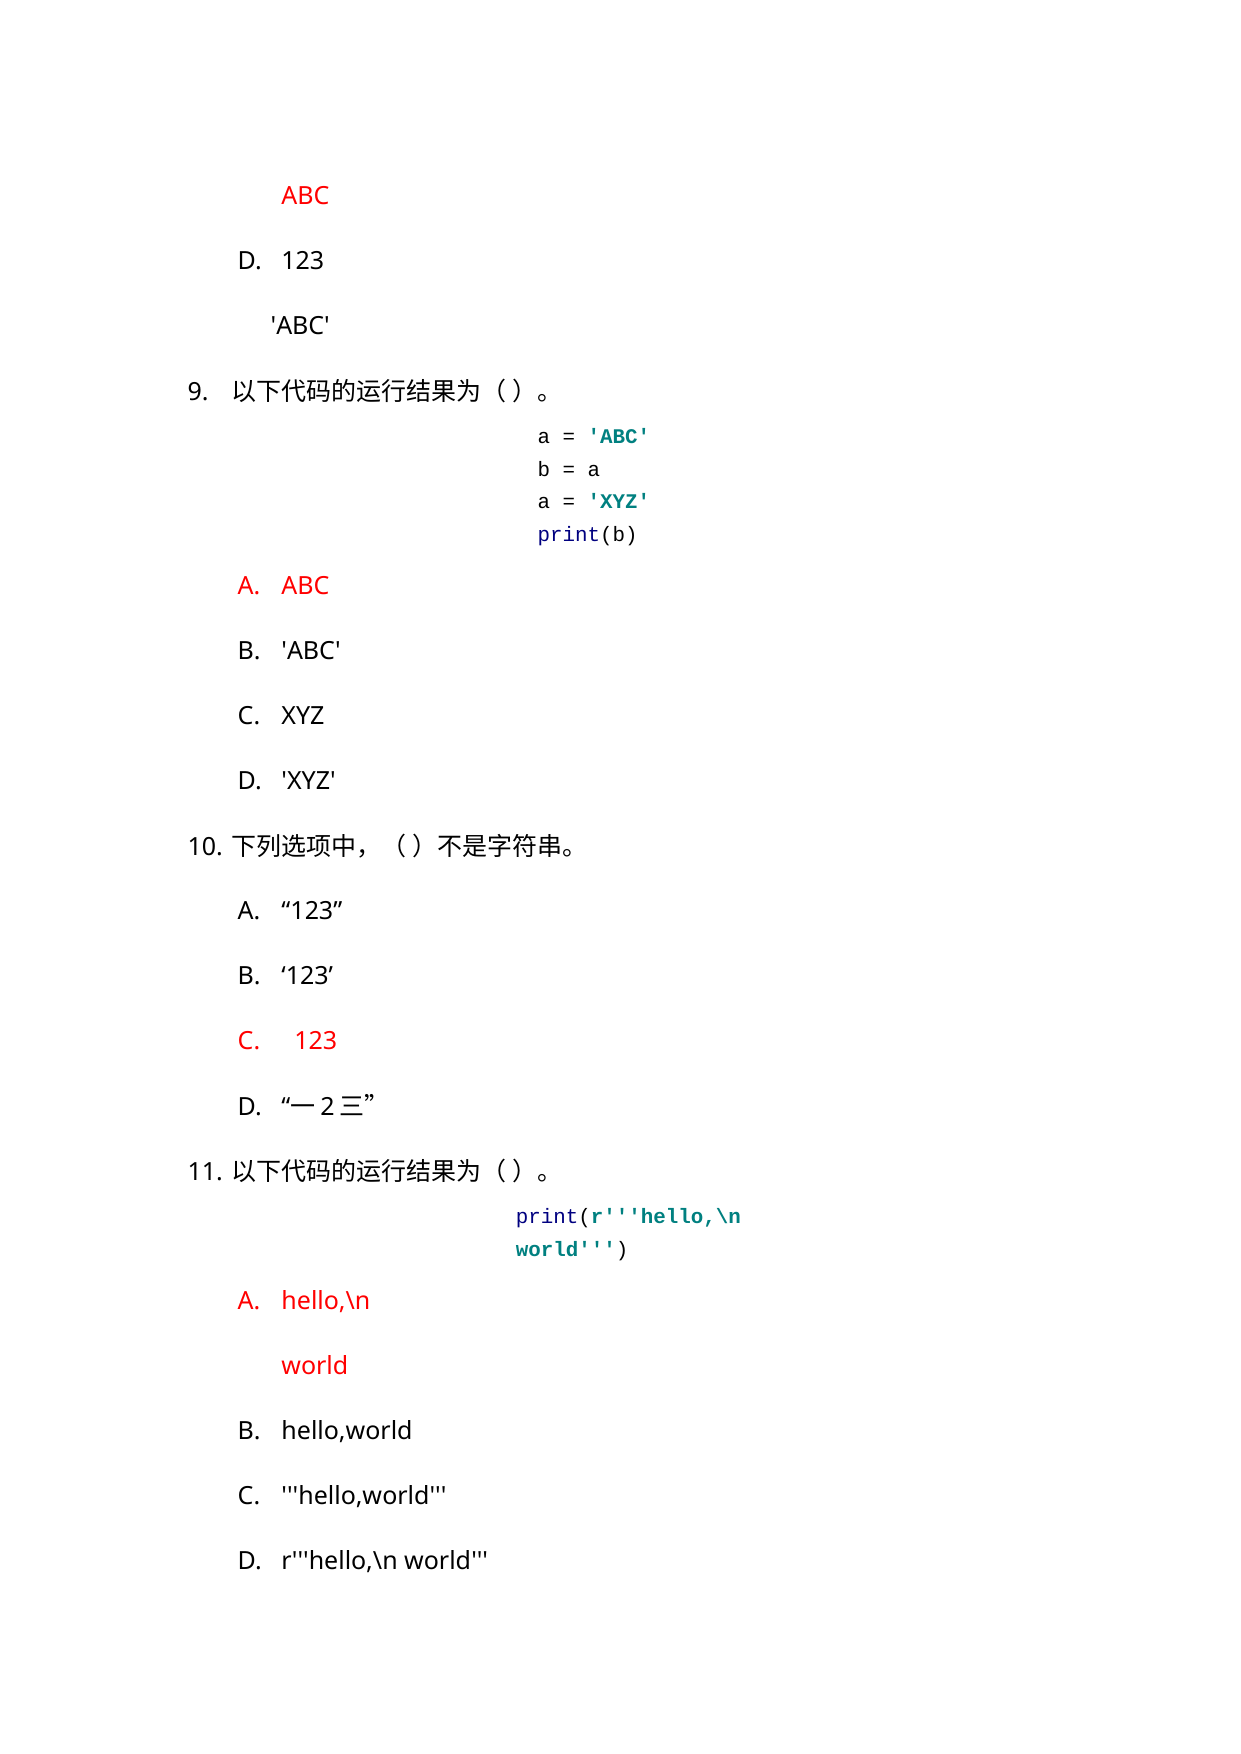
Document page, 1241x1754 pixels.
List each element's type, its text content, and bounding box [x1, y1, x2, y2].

list '''hello,world''' [237, 1462, 1053, 1527]
list “一2三” [237, 1072, 1053, 1137]
text print(r'''hello,\n world''') [516, 1202, 1053, 1267]
list ABC [237, 552, 1053, 617]
list 下列选项中，（ ）不是字符串。 [187, 812, 1053, 877]
list 以下代码的运行结果为（ ）。 [187, 1137, 1053, 1202]
list r'''hello,\n world''' [237, 1527, 1053, 1592]
list 以下代码的运行结果为（ ）。 [187, 357, 1053, 422]
list hello,\n [237, 1267, 1053, 1332]
list XYZ [237, 682, 1053, 747]
text 'ABC' [220, 292, 1053, 357]
text ABC [231, 162, 1053, 227]
text a = 'ABC' b = a a = 'XYZ' print(b) [537, 422, 1053, 552]
text world [231, 1332, 1053, 1397]
list 123 [237, 1007, 1053, 1072]
list 'ABC' [237, 617, 1053, 682]
list hello,world [237, 1397, 1053, 1462]
list 123 [237, 227, 1053, 292]
list ‘123’ [237, 942, 1053, 1007]
list 'XYZ' [237, 747, 1053, 812]
list “123” [237, 877, 1053, 942]
